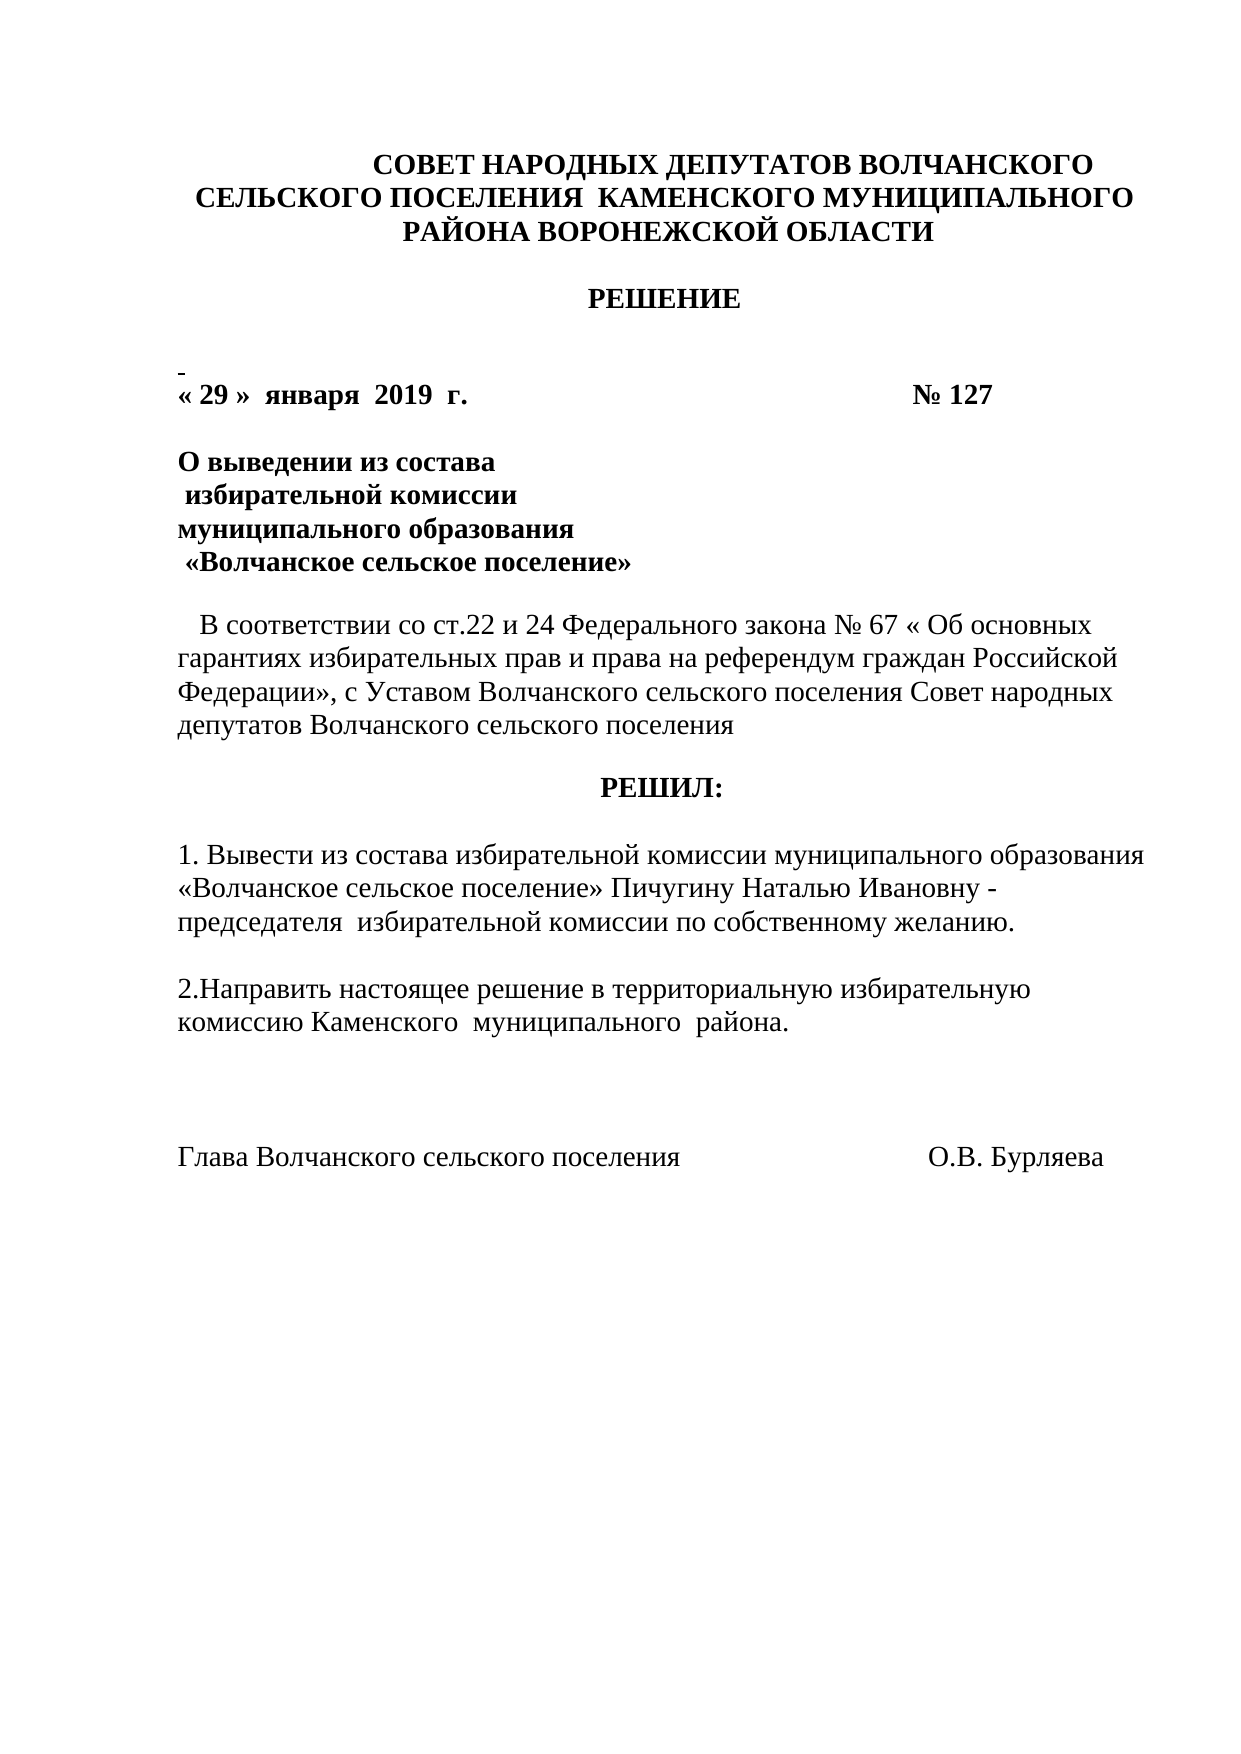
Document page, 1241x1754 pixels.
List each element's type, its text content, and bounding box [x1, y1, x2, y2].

text 1. Вывести из состава избирательной комиссии муниципального образования «Волчанское сельское поселение» Пичугину Наталью Ивановну - председателя избирательной комиссии по собственному желанию. [177, 837, 1152, 937]
text В соответствии со ст.22 и 24 Федерального закона № 67 « Об основных гарантиях избирательных прав и права на референдум граждан Российской Федерации», с Уставом Волчанского сельского поселения Совет народных депутатов Волчанского сельского поселения [177, 607, 1152, 741]
text « 29 » января 2019 г. № 127 [177, 377, 1152, 410]
text РЕШИЛ: [177, 770, 1152, 803]
text муниципального образования [177, 511, 1152, 544]
text РАЙОНА ВОРОНЕЖСКОЙ ОБЛАСТИ [177, 214, 1152, 247]
text О выведении из состава [177, 444, 1152, 477]
text избирательной комиссии [177, 477, 1152, 511]
text 2.Направить настоящее решение в территориальную избирательную комиссию Каменского муниципального района. [177, 971, 1152, 1038]
text РЕШЕНИЕ [177, 281, 1152, 314]
text Глава Волчанского сельского поселения О.В. Бурляева [177, 1139, 1152, 1172]
text СОВЕТ НАРОДНЫХ ДЕПУТАТОВ ВОЛЧАНСКОГО СЕЛЬСКОГО ПОСЕЛЕНИЯ КАМЕНСКОГО МУНИЦИПАЛЬНОГО [177, 147, 1152, 214]
text «Волчанское сельское поселение» [177, 544, 1152, 578]
